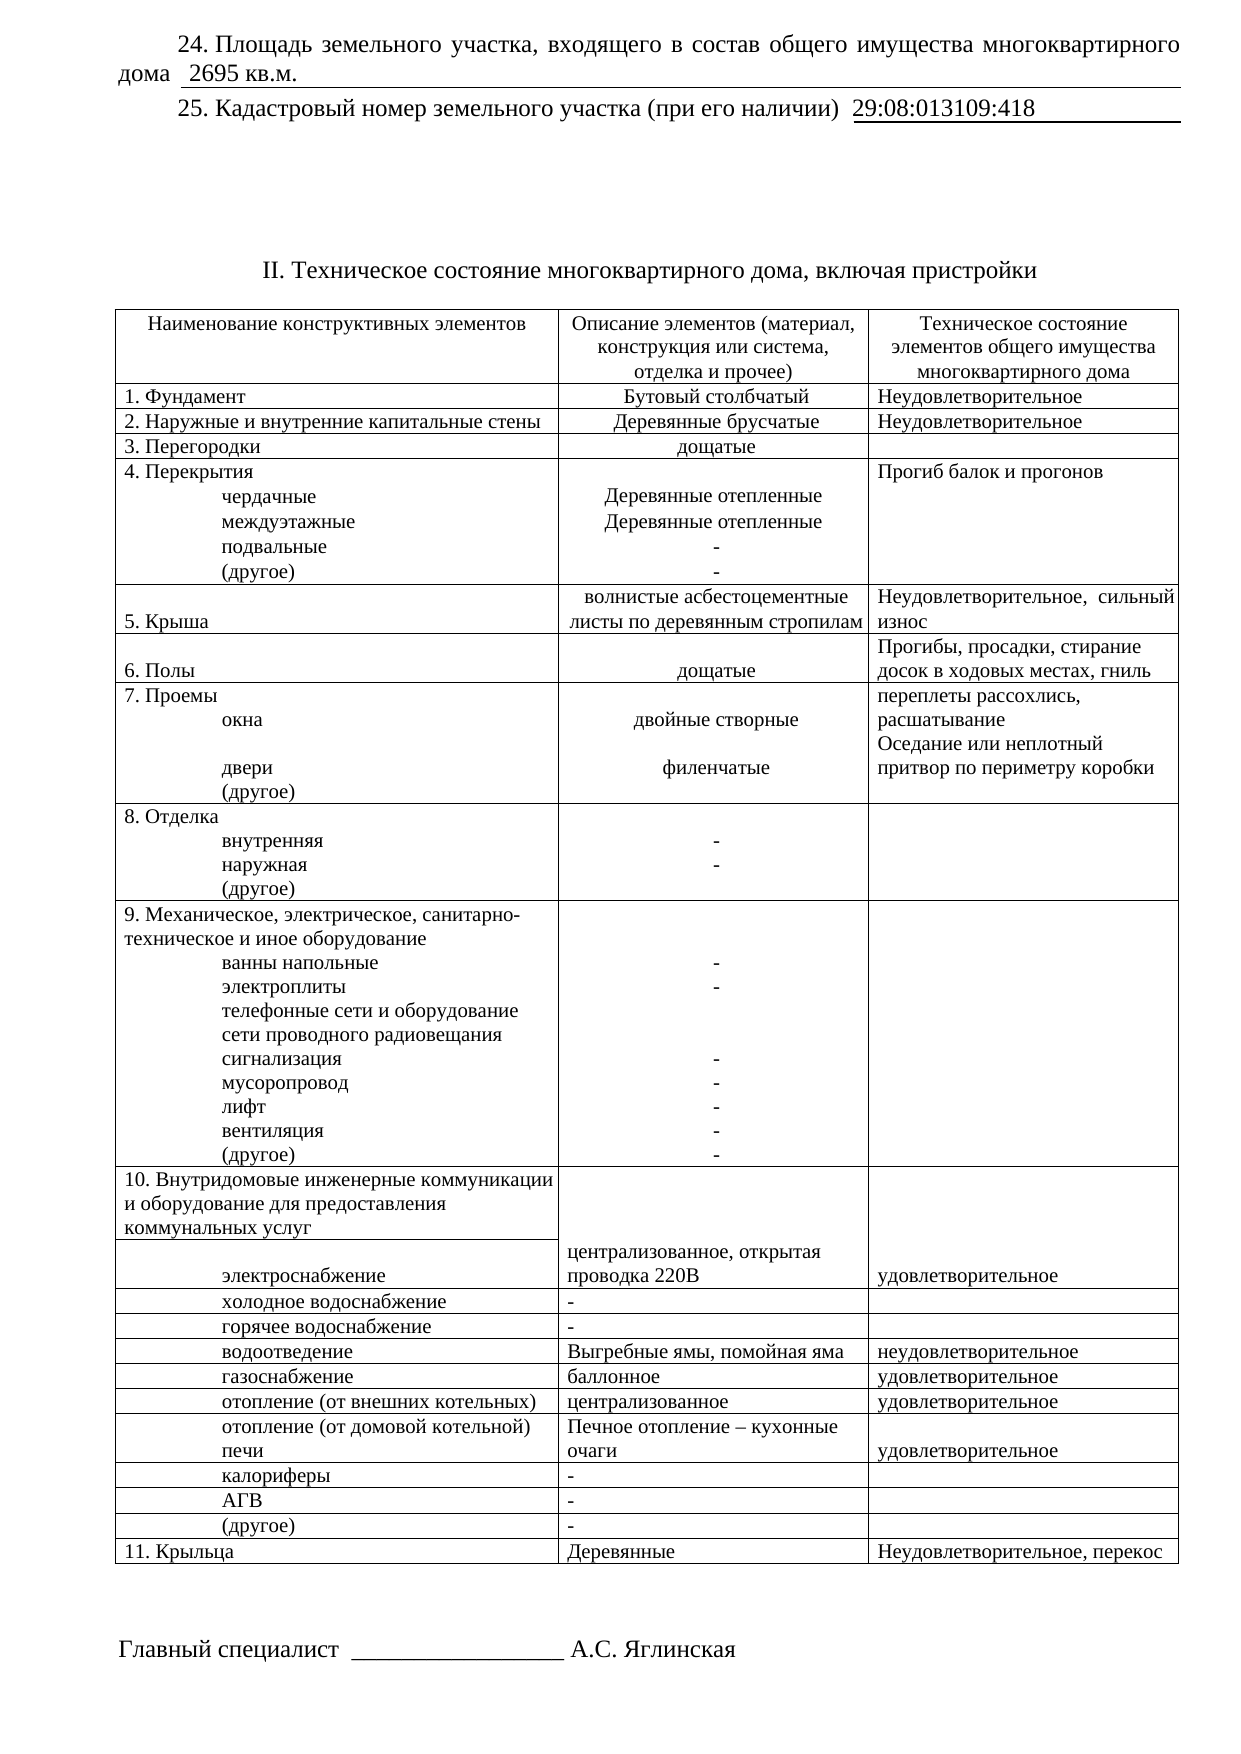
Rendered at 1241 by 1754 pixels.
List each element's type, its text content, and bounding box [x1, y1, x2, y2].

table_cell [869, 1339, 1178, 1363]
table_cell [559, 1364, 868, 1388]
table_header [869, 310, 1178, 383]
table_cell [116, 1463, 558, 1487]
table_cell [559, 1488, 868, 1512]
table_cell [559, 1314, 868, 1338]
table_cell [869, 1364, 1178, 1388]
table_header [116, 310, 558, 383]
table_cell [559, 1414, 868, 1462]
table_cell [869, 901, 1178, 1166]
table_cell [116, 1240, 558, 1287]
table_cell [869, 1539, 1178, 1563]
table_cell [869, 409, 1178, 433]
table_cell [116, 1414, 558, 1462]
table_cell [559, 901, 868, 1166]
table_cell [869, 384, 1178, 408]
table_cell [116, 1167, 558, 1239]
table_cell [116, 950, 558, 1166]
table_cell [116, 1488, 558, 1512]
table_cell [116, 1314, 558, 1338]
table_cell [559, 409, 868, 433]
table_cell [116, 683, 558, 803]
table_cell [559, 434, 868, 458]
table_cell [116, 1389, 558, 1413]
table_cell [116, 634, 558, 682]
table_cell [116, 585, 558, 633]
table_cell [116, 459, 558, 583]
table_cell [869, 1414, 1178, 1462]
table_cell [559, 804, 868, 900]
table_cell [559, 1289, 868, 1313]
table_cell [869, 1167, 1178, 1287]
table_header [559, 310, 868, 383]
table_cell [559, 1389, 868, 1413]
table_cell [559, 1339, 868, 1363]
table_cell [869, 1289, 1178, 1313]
text II. Техническое состояние многоквартирного дома, включая пристройки [118, 256, 1181, 284]
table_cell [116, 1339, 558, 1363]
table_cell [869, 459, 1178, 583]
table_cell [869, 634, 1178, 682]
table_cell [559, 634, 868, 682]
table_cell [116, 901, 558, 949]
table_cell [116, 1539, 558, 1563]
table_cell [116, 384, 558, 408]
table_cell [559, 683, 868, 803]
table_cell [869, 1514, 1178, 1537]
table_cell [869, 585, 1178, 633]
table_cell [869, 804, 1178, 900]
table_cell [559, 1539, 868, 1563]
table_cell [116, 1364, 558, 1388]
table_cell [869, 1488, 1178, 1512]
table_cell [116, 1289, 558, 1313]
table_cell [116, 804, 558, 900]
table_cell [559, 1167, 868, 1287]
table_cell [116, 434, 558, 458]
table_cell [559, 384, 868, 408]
text 25. Кадастровый номер земельного участка (при его наличии) 29:08:013109:418 [118, 93, 1181, 121]
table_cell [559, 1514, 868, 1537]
text 24. Площадь земельного участка, входящего в состав общего имущества многоквартирного дома 2695 кв.м. [118, 29, 1181, 87]
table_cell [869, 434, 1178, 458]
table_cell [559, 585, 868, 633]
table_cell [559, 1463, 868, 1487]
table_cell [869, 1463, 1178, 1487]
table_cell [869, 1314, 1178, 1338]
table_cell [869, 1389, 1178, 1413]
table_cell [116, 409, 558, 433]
text Главный специалист _________________ А.С. Яглинская [118, 1634, 1181, 1663]
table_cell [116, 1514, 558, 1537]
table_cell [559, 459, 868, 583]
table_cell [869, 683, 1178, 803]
